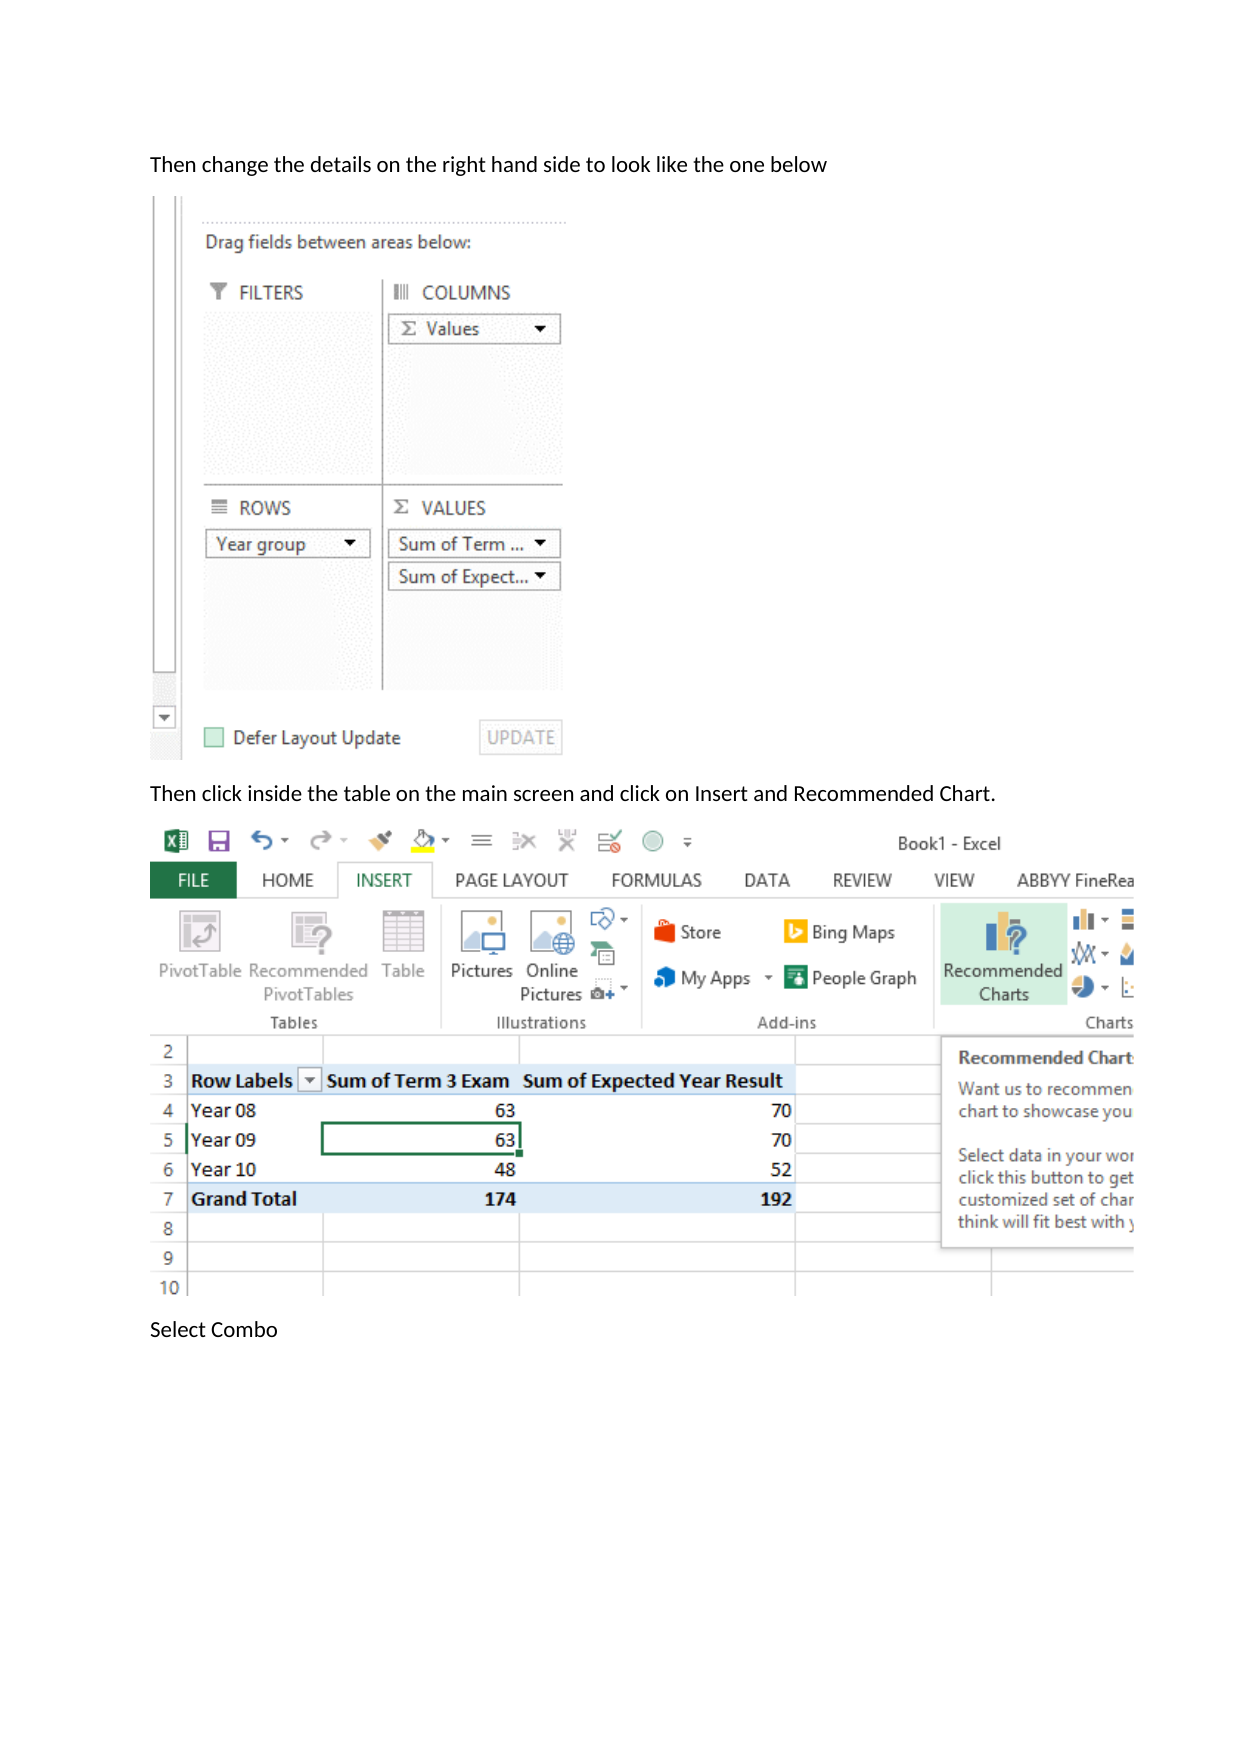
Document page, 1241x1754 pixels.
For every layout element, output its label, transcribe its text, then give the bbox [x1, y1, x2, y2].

text Then change the details on the right hand side to look like the one below [150, 150, 1090, 178]
picture [150, 825, 1134, 1296]
text Then click inside the table on the main screen and click on Insert and Recommended Chart. [150, 779, 1090, 807]
picture [150, 196, 583, 760]
text Select Combo [150, 1315, 1090, 1343]
